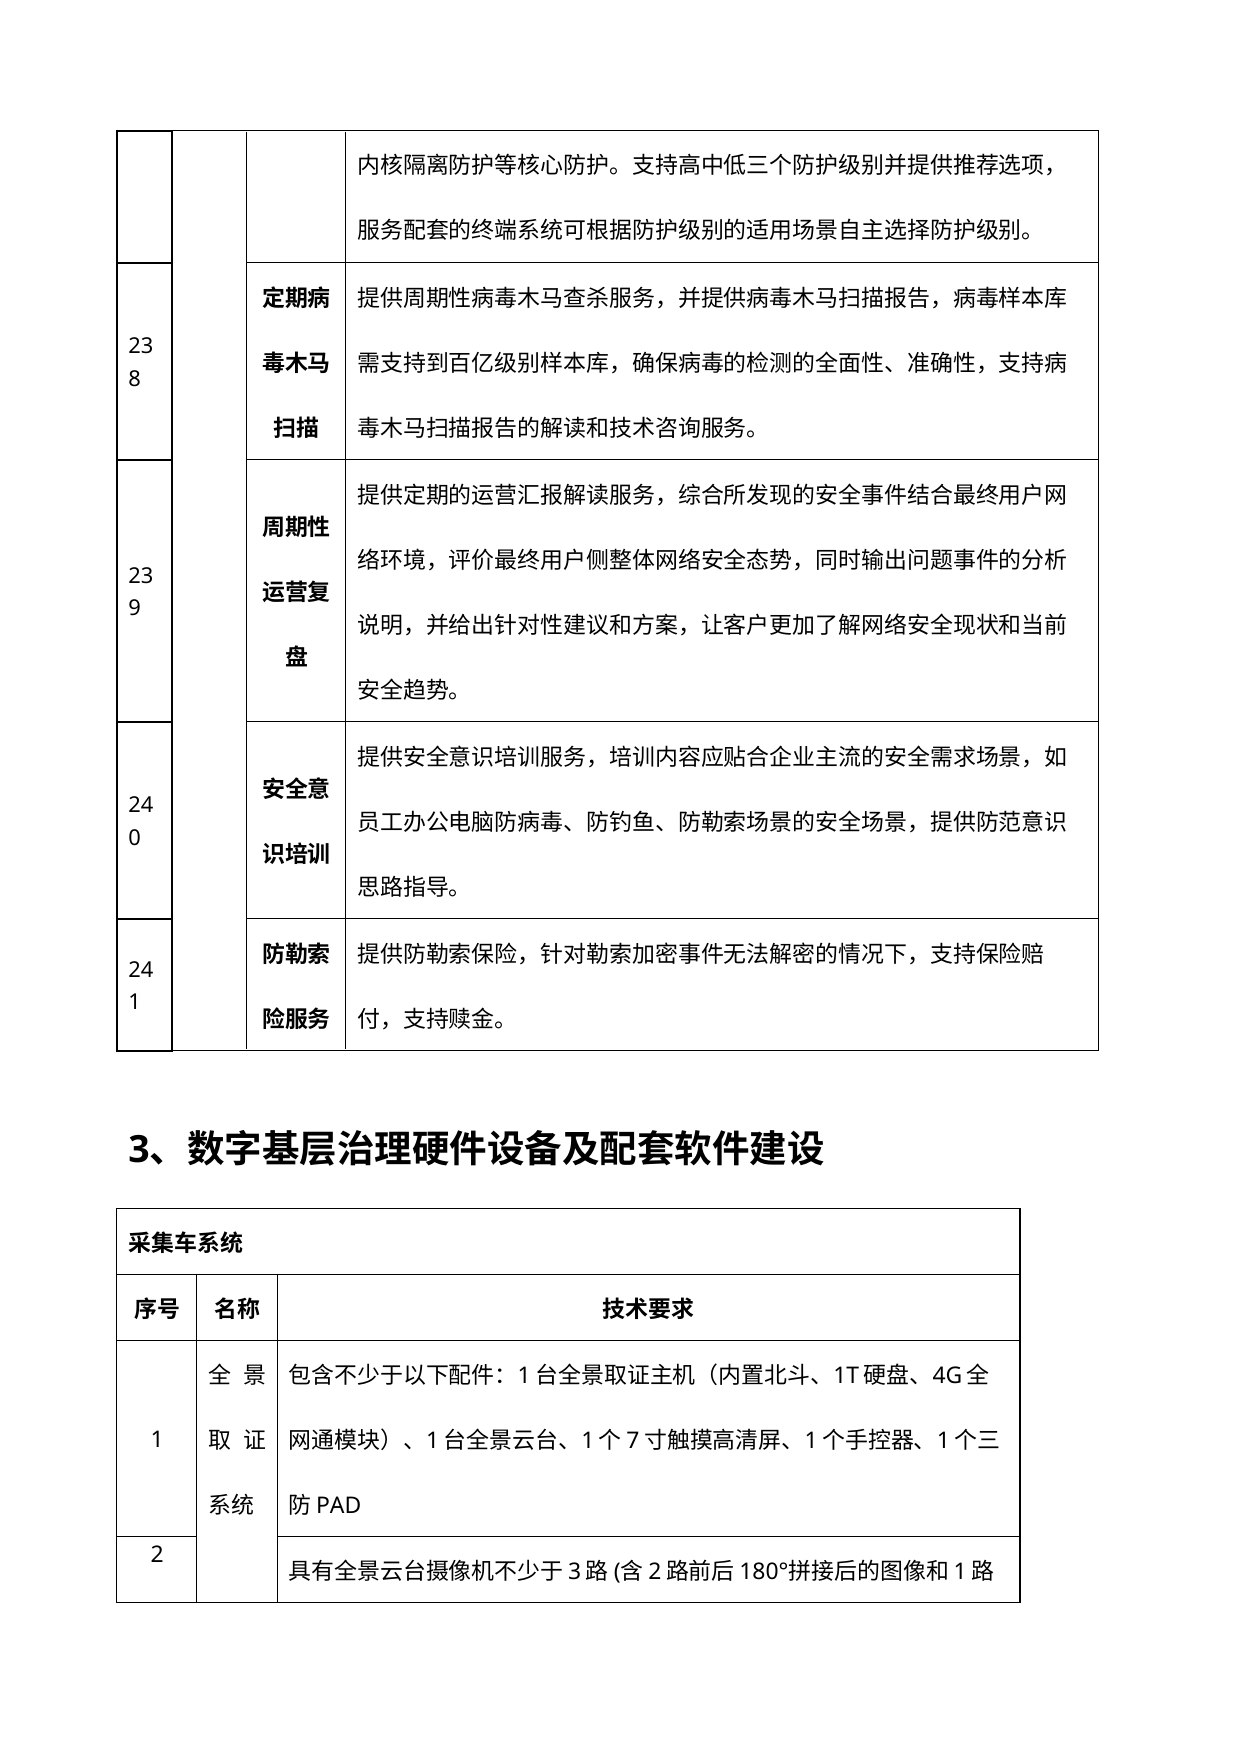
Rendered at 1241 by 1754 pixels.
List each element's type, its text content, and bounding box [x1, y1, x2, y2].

subtitle 3、数字基层治理硬件设备及配套软件建设 [128, 1114, 1112, 1179]
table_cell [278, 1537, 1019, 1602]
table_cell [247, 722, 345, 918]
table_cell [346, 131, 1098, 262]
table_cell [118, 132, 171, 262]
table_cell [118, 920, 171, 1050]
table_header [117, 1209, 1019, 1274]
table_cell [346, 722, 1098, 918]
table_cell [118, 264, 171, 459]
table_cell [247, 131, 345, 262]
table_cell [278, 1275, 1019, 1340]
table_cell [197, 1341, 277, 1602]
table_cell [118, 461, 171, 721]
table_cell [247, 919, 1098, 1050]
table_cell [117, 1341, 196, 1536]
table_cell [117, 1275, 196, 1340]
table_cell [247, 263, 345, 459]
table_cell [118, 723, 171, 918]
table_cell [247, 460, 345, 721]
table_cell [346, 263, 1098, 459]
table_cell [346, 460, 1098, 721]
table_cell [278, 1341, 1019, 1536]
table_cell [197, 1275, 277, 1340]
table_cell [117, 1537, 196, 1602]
